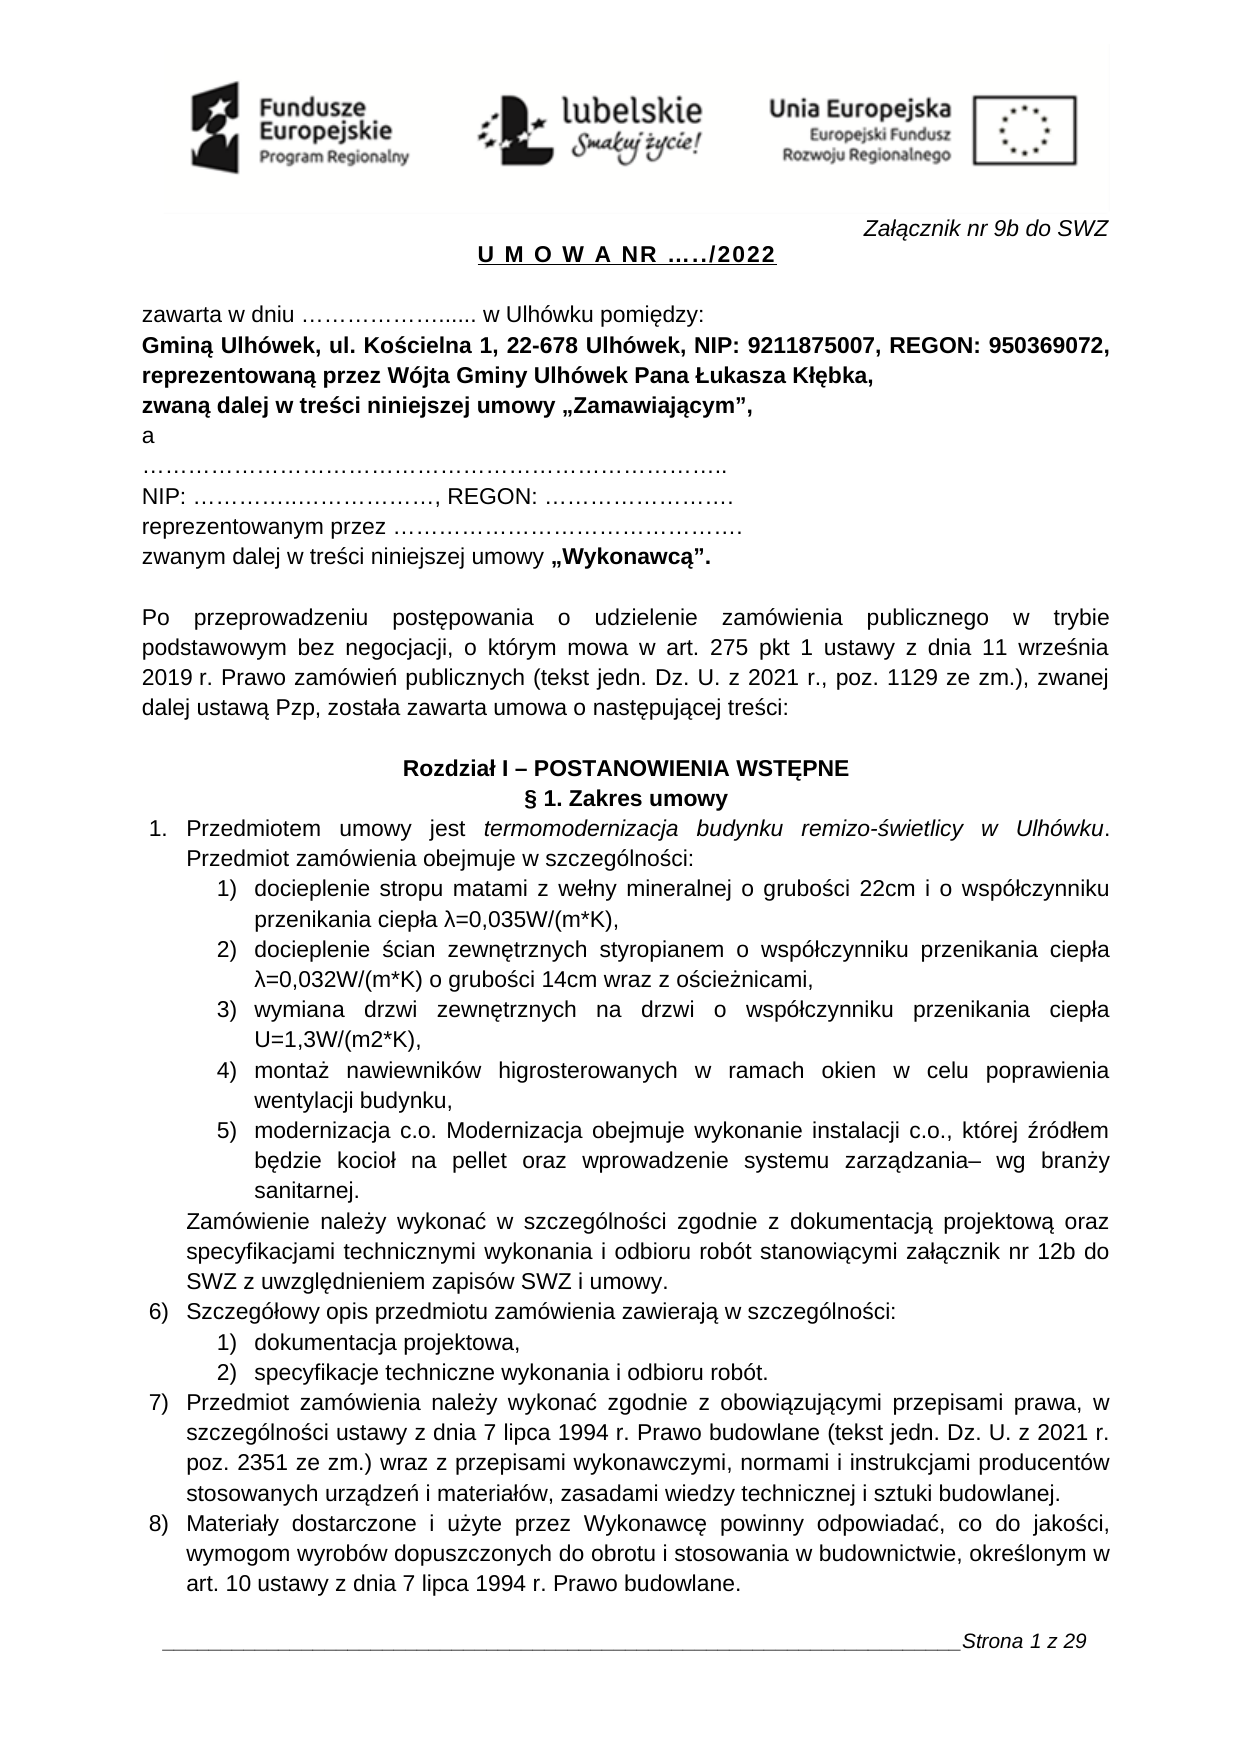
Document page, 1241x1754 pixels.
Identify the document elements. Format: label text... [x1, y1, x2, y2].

text reprezentowanym przez ………………………………………. [142, 513, 1110, 539]
text ………………………………………………………………….. [142, 452, 1110, 479]
subtitle U M O W A NR …../2022 [142, 241, 1110, 267]
list Przedmiotem umowy jest termomodernizacja budynku remizo-świetlicy w Ulhówku. Przedmiot zamówienia obejmuje w szczególności: [148, 815, 1110, 871]
list docieplenie ścian zewnętrznych styropianem o współczynniku przenikania ciepła λ=0,032W/(m*K) o grubości 14cm wraz z ościeżnicami, [217, 936, 1110, 992]
text § 1. Zakres umowy [142, 785, 1110, 811]
text zwaną dalej w treści niniejszej umowy „Zamawiającym”, [142, 392, 1110, 418]
text a [142, 422, 1110, 448]
text zawarta w dniu ………………...... w Ulhówku pomiędzy: [142, 301, 1110, 328]
text NIP: …………..………………, REGON: ……………………. [142, 483, 1110, 509]
text Zamówienie należy wykonać w szczególności zgodnie z dokumentacją projektową oraz specyfikacjami technicznymi wykonania i odbioru robót stanowiącymi załącznik nr 12b do SWZ z uwzględnieniem zapisów SWZ i umowy. [186, 1208, 1110, 1294]
list docieplenie stropu matami z wełny mineralnej o grubości 22cm i o współczynniku przenikania ciepła λ=0,035W/(m*K), [217, 875, 1110, 932]
text Gminą Ulhówek, ul. Kościelna 1, 22-678 Ulhówek, NIP: 9211875007, REGON: 950369072, reprezentowaną przez Wójta Gminy Ulhówek Pana Łukasza Kłębka, [142, 332, 1110, 388]
list montaż nawiewników higrosterowanych w ramach okien w celu poprawienia wentylacji budynku, [217, 1057, 1110, 1113]
list Szczegółowy opis przedmiotu zamówienia zawierają w szczególności: [148, 1298, 1110, 1324]
list Przedmiot zamówienia należy wykonać zgodnie z obowiązującymi przepisami prawa, w szczególności ustawy z dnia 7 lipca 1994 r. Prawo budowlane (tekst jedn. Dz. U. z 2021 r. poz. 2351 ze zm.) wraz z przepisami wykonawczymi, normami i instrukcjami producentów stosowanych urządzeń i materiałów, zasadami wiedzy technicznej i sztuki budowlanej. [148, 1389, 1110, 1506]
list specyfikacje techniczne wykonania i odbioru robót. [217, 1359, 1110, 1385]
picture [163, 44, 1111, 215]
list Materiały dostarczone i użyte przez Wykonawcę powinny odpowiadać, co do jakości, wymogom wyrobów dopuszczonych do obrotu i stosowania w budownictwie, określonym w art. 10 ustawy z dnia 7 lipca 1994 r. Prawo budowlane. [148, 1510, 1110, 1596]
list dokumentacja projektowa, [217, 1328, 1110, 1355]
list modernizacja c.o. Modernizacja obejmuje wykonanie instalacji c.o., której źródłem będzie kocioł na pellet oraz wprowadzenie systemu zarządzania– wg branży sanitarnej. [217, 1117, 1110, 1204]
text zwanym dalej w treści niniejszej umowy „Wykonawcą”. [142, 543, 1110, 569]
list wymiana drzwi zewnętrznych na drzwi o współczynniku przenikania ciepła U=1,3W/(m2*K), [217, 996, 1110, 1053]
text Rozdział I – POSTANOWIENIA WSTĘPNE [142, 754, 1110, 781]
text Po przeprowadzeniu postępowania o udzielenie zamówienia publicznego w trybie podstawowym bez negocjacji, o którym mowa w art. 275 pkt 1 ustawy z dnia 11 września 2019 r. Prawo zamówień publicznych (tekst jedn. Dz. U. z 2021 r., poz. 1129 ze zm.), zwanej dalej ustawą Pzp, została zawarta umowa o następującej treści: [142, 603, 1110, 720]
